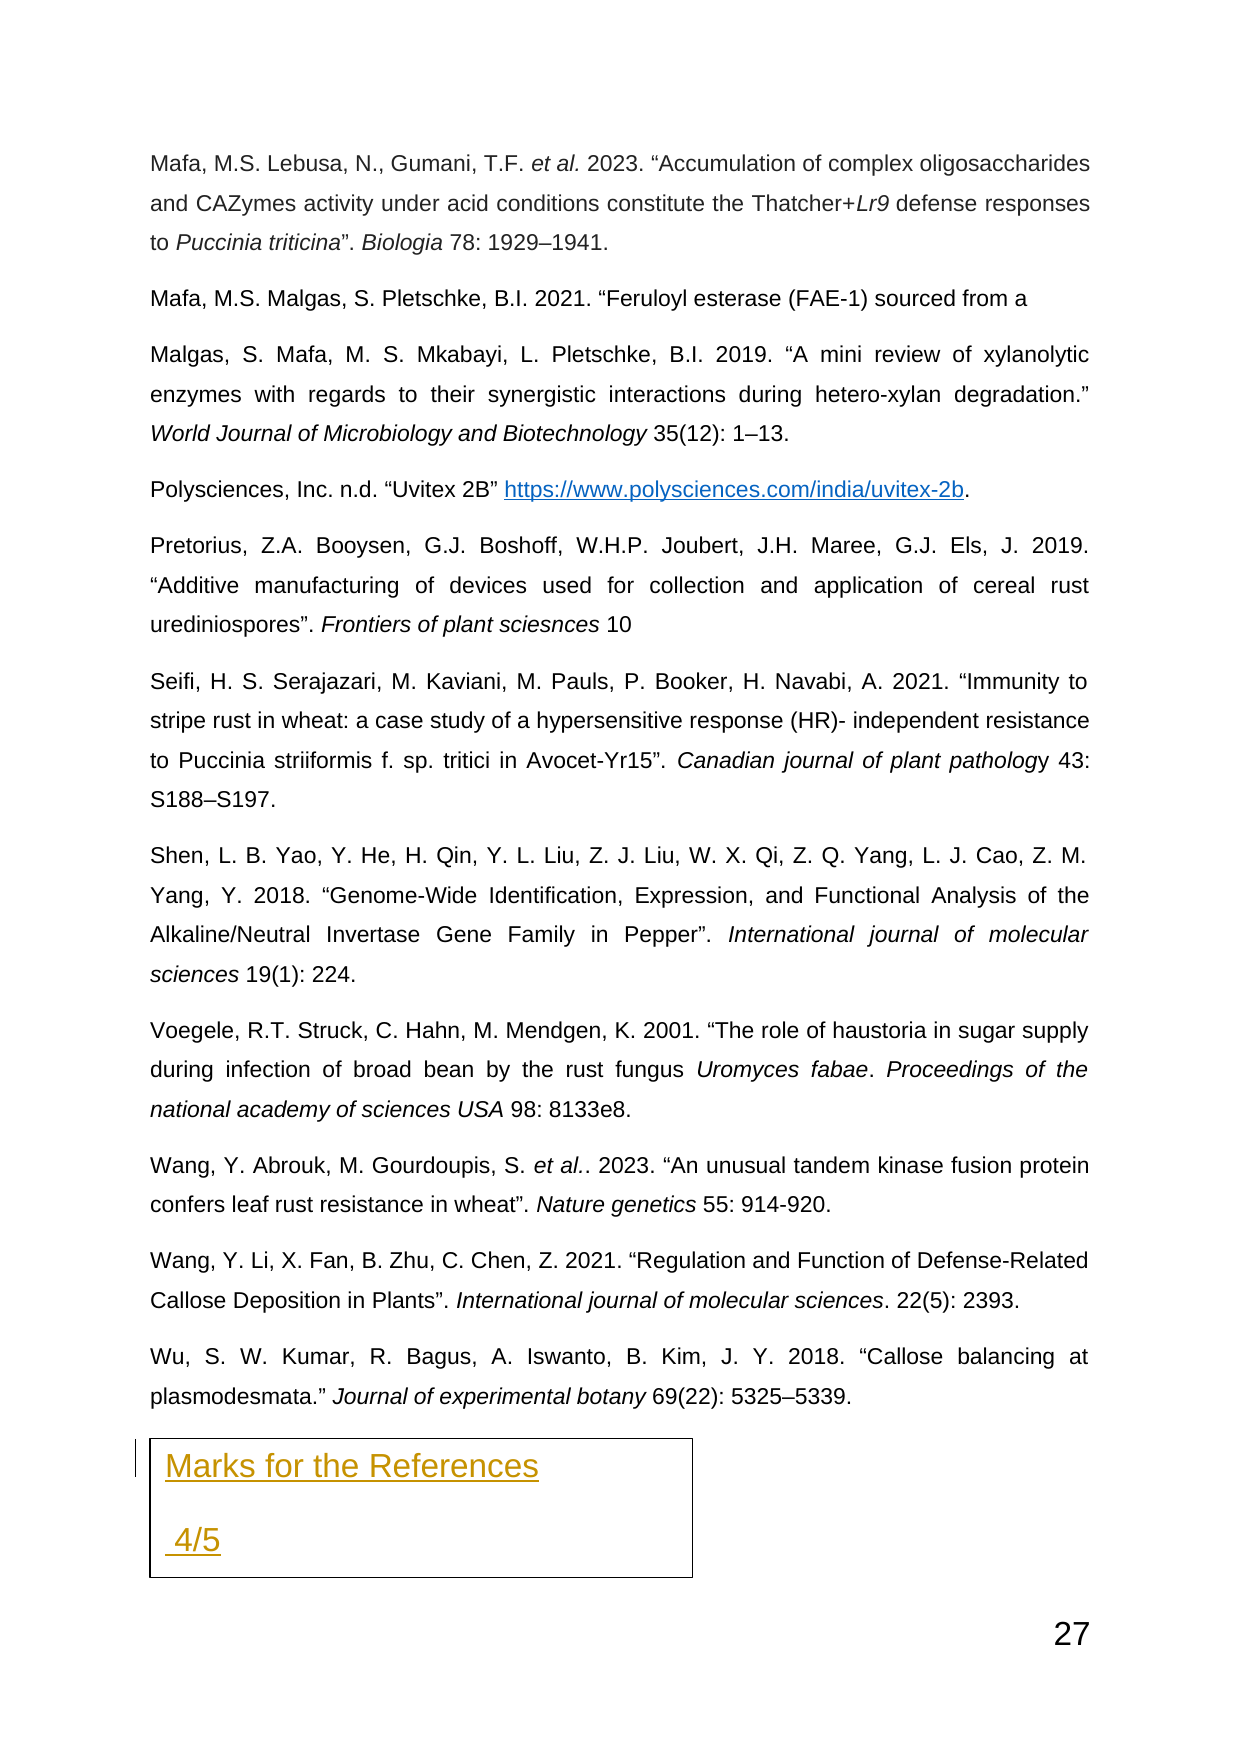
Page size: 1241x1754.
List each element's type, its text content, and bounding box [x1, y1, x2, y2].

text Polysciences, Inc. n.d. “Uvitex 2B” https://www.polysciences.com/india/uvitex-2b. [150, 476, 1090, 503]
text Wang, Y. Abrouk, M. Gourdoupis, S. et al.. 2023. “An unusual tandem kinase fusion protein confers leaf rust resistance in wheat”. Nature genetics 55: 914-920. [150, 1152, 1090, 1218]
text Mafa, M.S. Malgas, S. Pletschke, B.I. 2021. “Feruloyl esterase (FAE-1) sourced from a [150, 285, 1090, 311]
text Malgas, S. Mafa, M. S. Mkabayi, L. Pletschke, B.I. 2019. “A mini review of xylanolytic enzymes with regards to their synergistic interactions during hetero-xylan degradation.” World Journal of Microbiology and Biotechnology 35(12): 1–13. [150, 341, 1090, 447]
text Mafa, M.S. Lebusa, N., Gumani, T.F. et al. 2023. “Accumulation of complex oligosaccharides and CAZymes activity under acid conditions constitute the Thatcher+Lr9 defense responses to Puccinia triticina”. Biologia 78: 1929–1941. [150, 150, 1090, 190]
text Seifi, H. S. Serajazari, M. Kaviani, M. Pauls, P. Booker, H. Navabi, A. 2021. “Immunity to stripe rust in wheat: a case study of a hypersensitive response (HR)- independent resistance to Puccinia striiformis f. sp. tritici in Avocet-Yr15”. Canadian journal of plant pathology 43: S188–S197. [150, 668, 1090, 812]
text Wu, S. W. Kumar, R. Bagus, A. Iswanto, B. Kim, J. Y. 2018. “Callose balancing at plasmodesmata.” Journal of experimental botany 69(22): 5325–5339. [150, 1343, 1090, 1409]
text Wang, Y. Li, X. Fan, B. Zhu, C. Chen, Z. 2021. “Regulation and Function of Defense-Related Callose Deposition in Plants”. International journal of molecular sciences. 22(5): 2393. [150, 1247, 1090, 1313]
text Mafa, M.S. Lebusa, N., Gumani, T.F. et al. 2023. “Accumulation of complex oligosaccharides and CAZymes activity under acid conditions constitute the Thatcher+Lr9 defense responses to Puccinia triticina”. Biologia 78: 1929–1941. [150, 216, 1090, 255]
text Voegele, R.T. Struck, C. Hahn, M. Mendgen, K. 2001. “The role of haustoria in sugar supply during infection of broad bean by the rust fungus Uromyces fabae. Proceedings of the national academy of sciences USA 98: 8133e8. [150, 1017, 1090, 1122]
text Pretorius, Z.A. Booysen, G.J. Boshoff, W.H.P. Joubert, J.H. Maree, G.J. Els, J. 2019. “Additive manufacturing of devices used for collection and application of cereal rust urediniospores”. Frontiers of plant sciesnces 10 [150, 532, 1090, 638]
text Shen, L. B. Yao, Y. He, H. Qin, Y. L. Liu, Z. J. Liu, W. X. Qi, Z. Q. Yang, L. J. Cao, Z. M. Yang, Y. 2018. “Genome-Wide Identification, Expression, and Functional Analysis of the Alkaline/Neutral Invertase Gene Family in Pepper”. International journal of molecular sciences 19(1): 224. [150, 842, 1090, 987]
